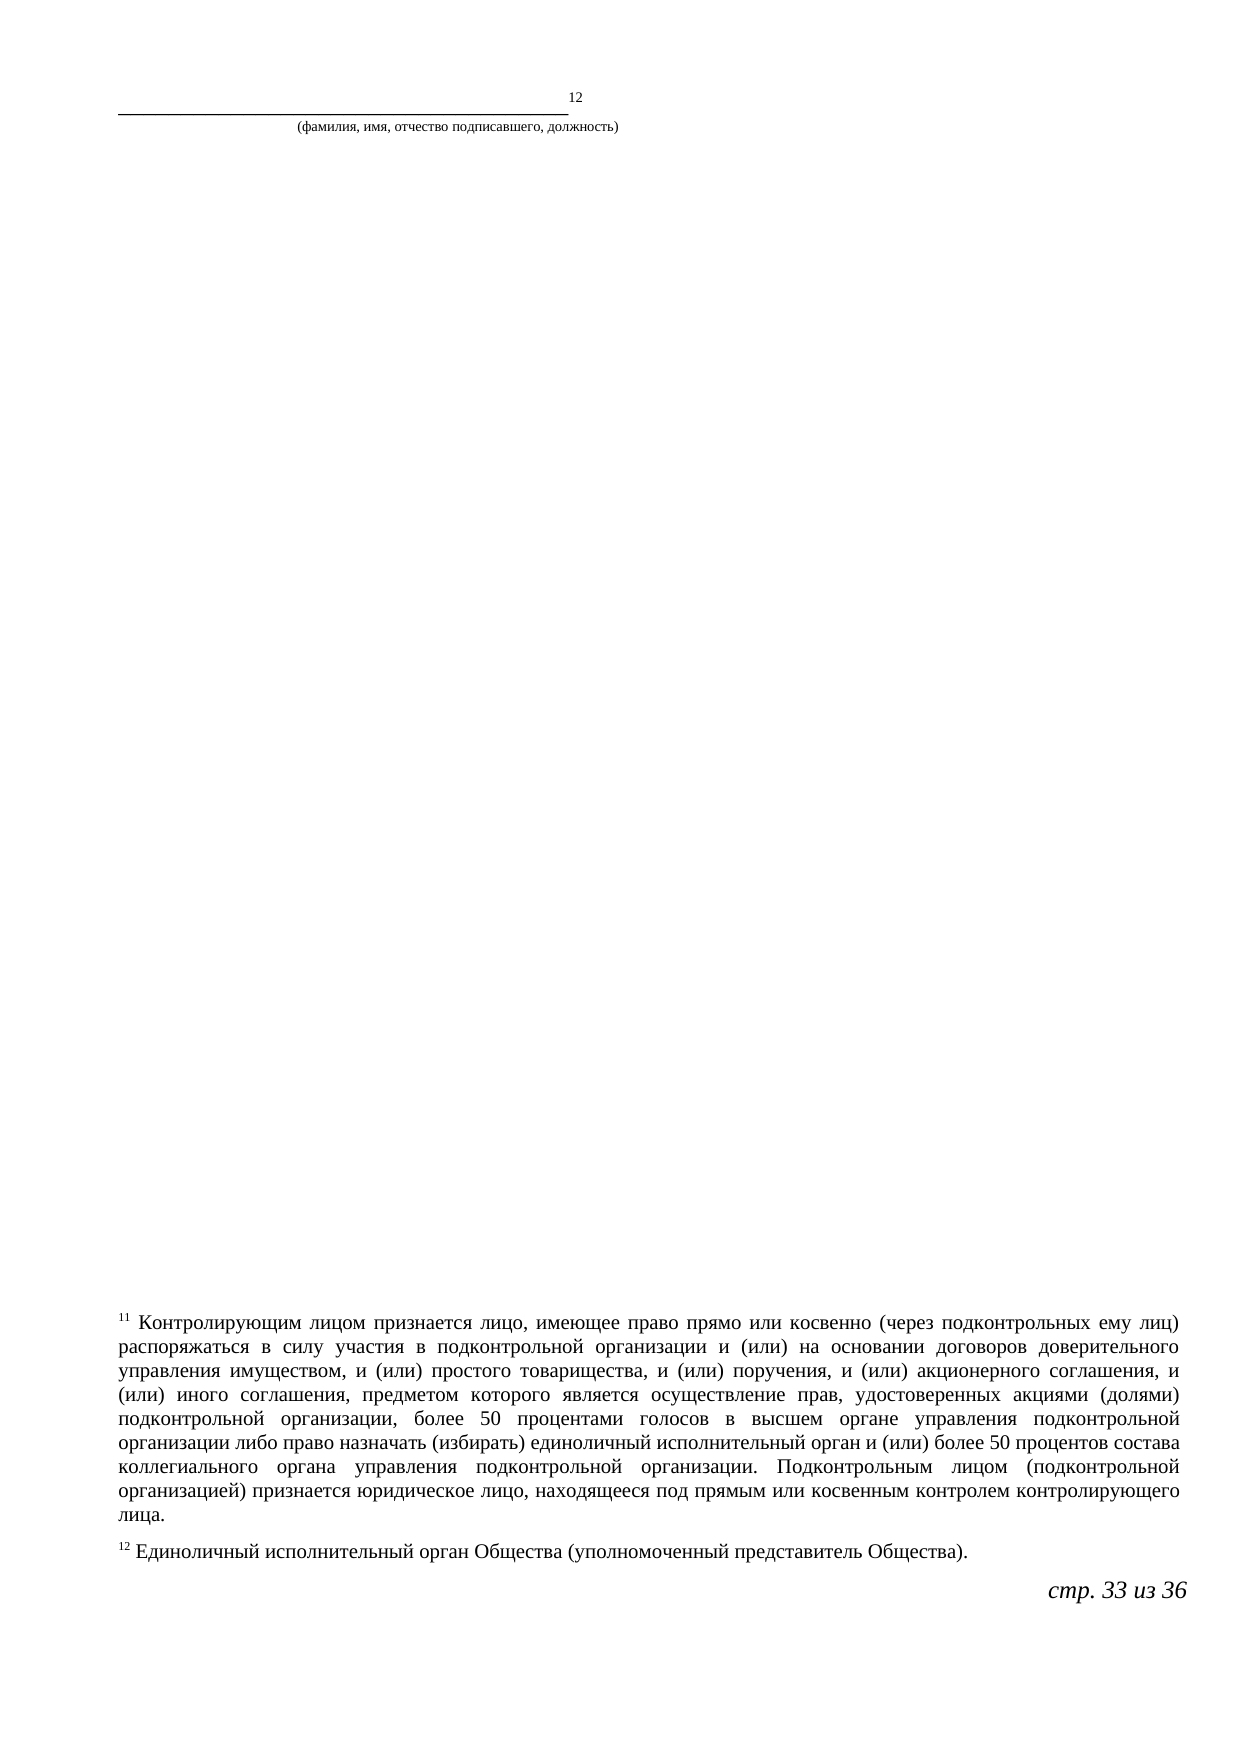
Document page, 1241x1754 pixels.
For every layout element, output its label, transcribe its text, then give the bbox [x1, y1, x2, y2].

text ____________________________________ [118, 89, 1181, 117]
text (фамилия, имя, отчество подписавшего, должность) [118, 117, 797, 146]
